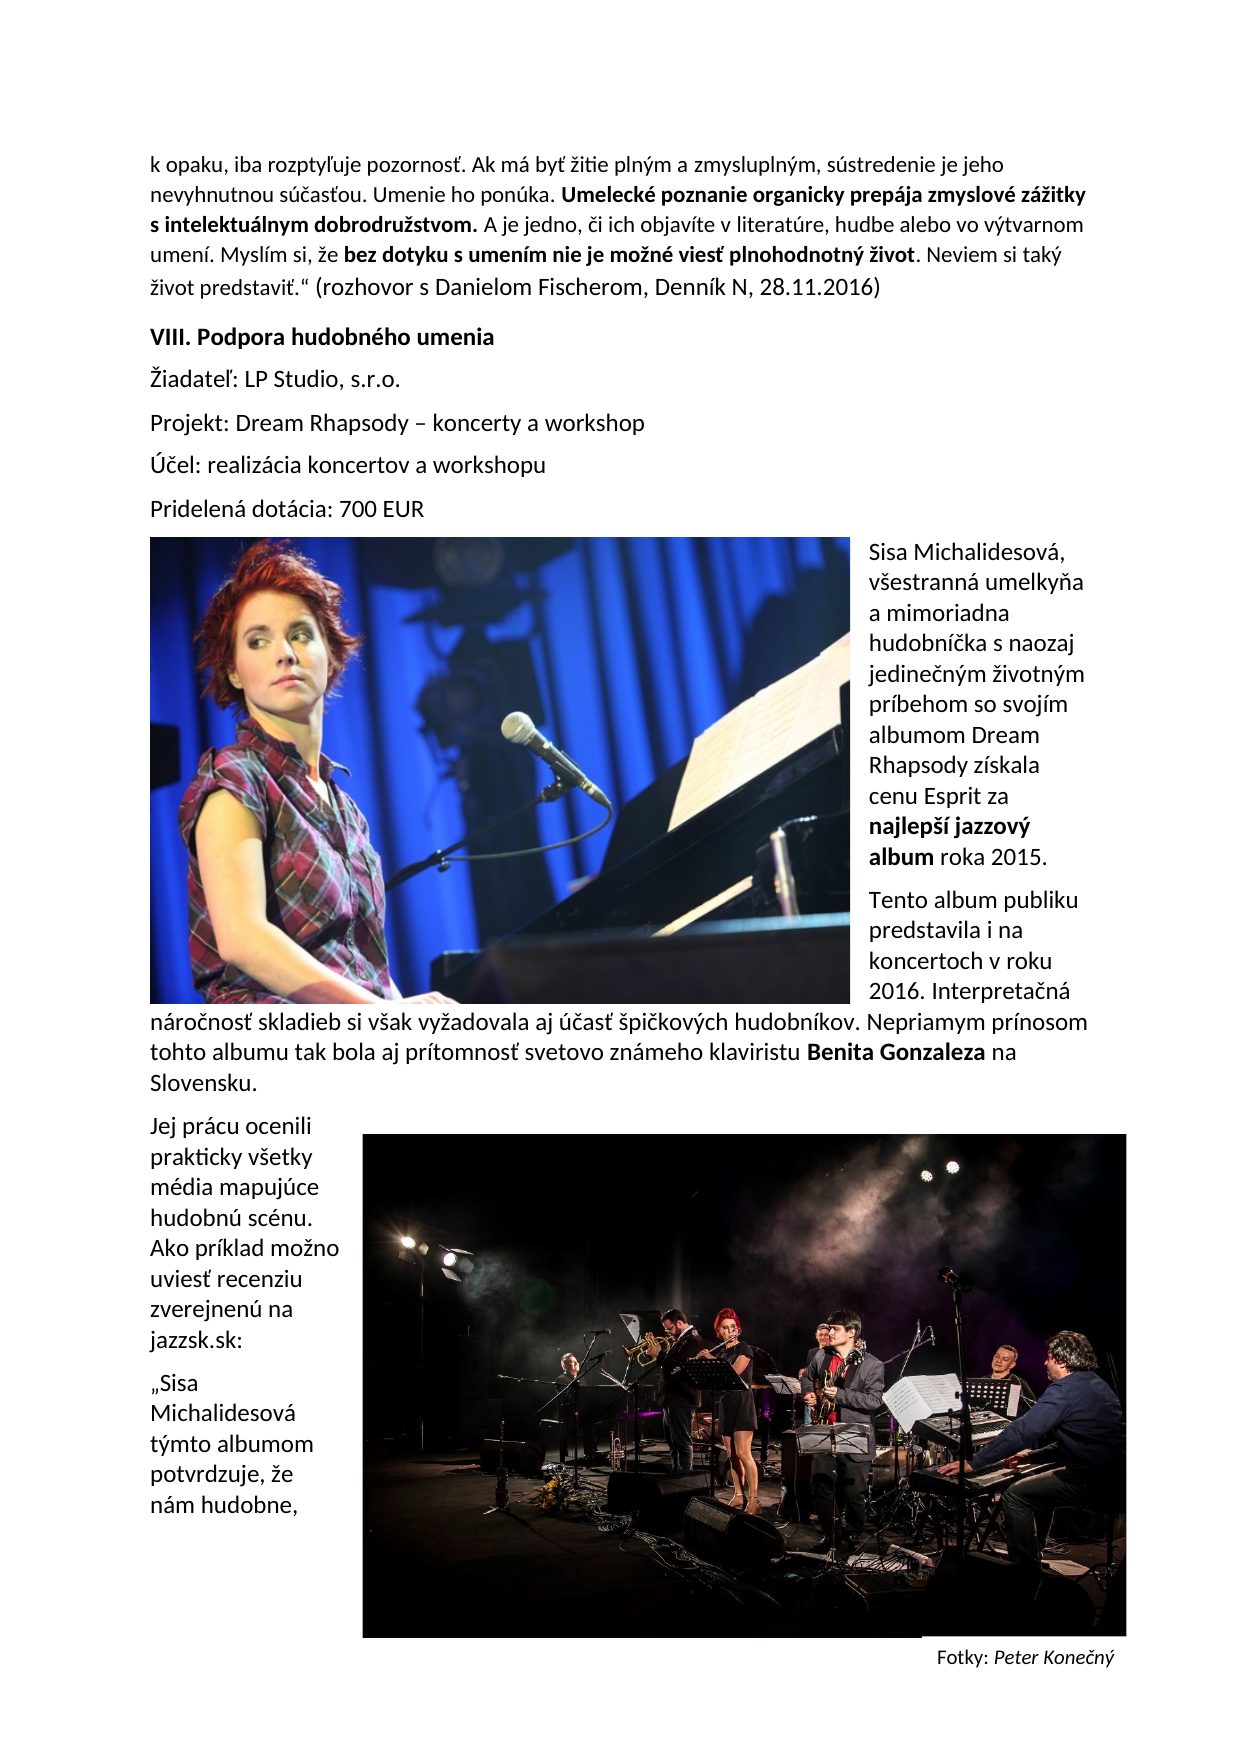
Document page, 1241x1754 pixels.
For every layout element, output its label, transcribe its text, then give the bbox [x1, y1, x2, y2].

picture [362, 1134, 1127, 1638]
text Jej prácu ocenili prakticky všetky média mapujúce hudobnú scénu. Ako príklad možno uviesť recenziu zverejnenú na jazzsk.sk: [150, 1110, 1090, 1354]
text Projekt: Dream Rhapsody – koncerty a workshop [150, 407, 1090, 437]
text Účel: realizácia koncertov a workshopu [150, 450, 1090, 480]
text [150, 150, 1090, 302]
text Tento album publiku predstavila i na koncertoch v roku 2016. Interpretačná náročnosť skladieb si však vyžadovala aj účasť špičkových hudobníkov. Nepriamym prínosom tohto albumu tak bola aj prítomnosť svetovo známeho klaviristu Benita Gonzaleza na Slovensku. [150, 884, 1090, 1098]
text Sisa Michalidesová, všestranná umelkyňa a mimoriadna hudobníčka s naozaj jedinečným životným príbehom so svojím albumom Dream Rhapsody získala cenu Esprit za najlepší jazzový album roka 2015. [150, 536, 1090, 871]
text Žiadateľ: LP Studio, s.r.o. [150, 364, 1090, 394]
text VIII. Podpora hudobného umenia [150, 321, 1090, 351]
picture [150, 537, 851, 1004]
text Pridelená dotácia: 700 EUR [150, 493, 1090, 523]
